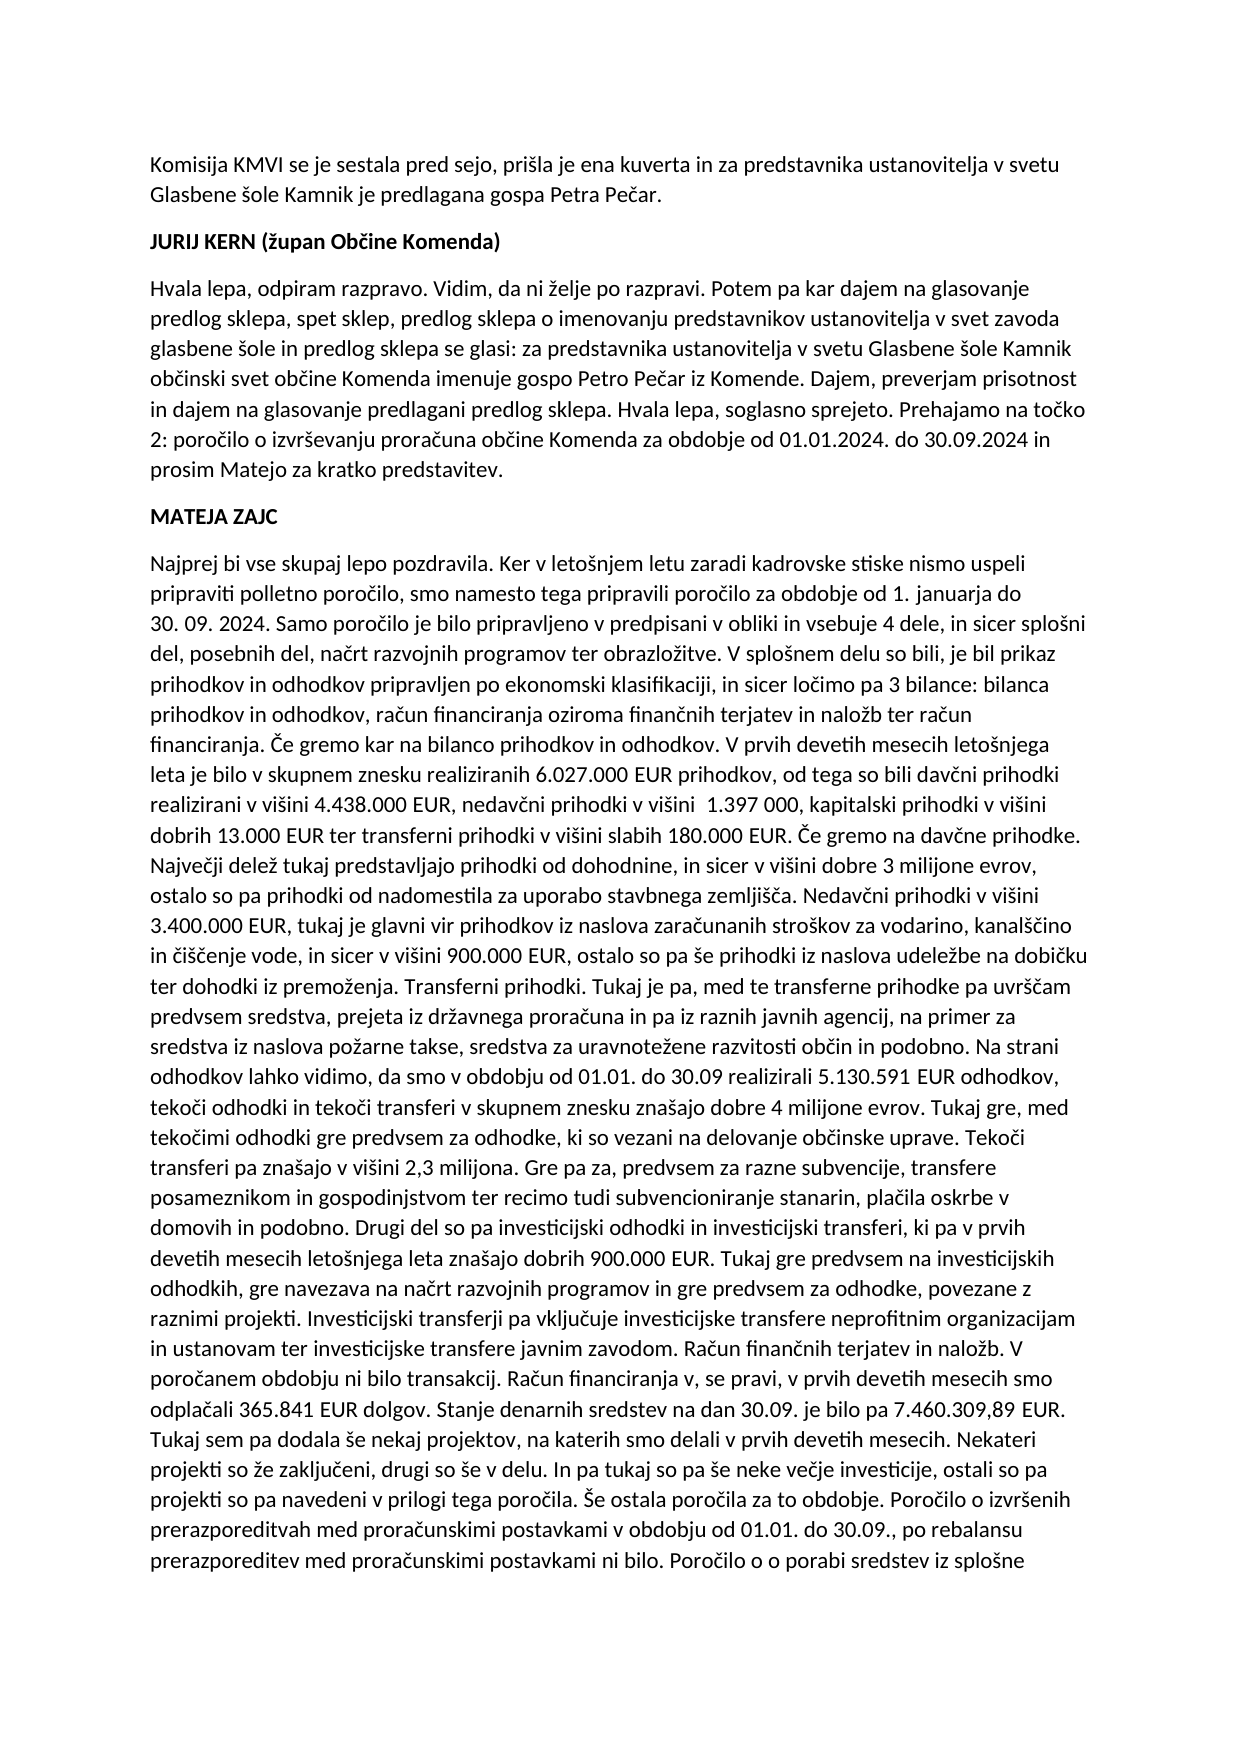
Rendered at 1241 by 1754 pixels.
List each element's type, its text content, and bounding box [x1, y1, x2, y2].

text Komisija KMVI se je sestala pred sejo, prišla je ena kuverta in za predstavnika ustanovitelja v svetu Glasbene šole Kamnik je predlagana gospa Petra Pečar. [150, 150, 1090, 208]
text JURIJ KERN (župan Občine Komenda) [150, 227, 1090, 255]
text MATEJA ZAJC [150, 502, 1090, 530]
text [150, 549, 1090, 1574]
text Hvala lepa, odpiram razpravo. Vidim, da ni želje po razpravi. Potem pa kar dajem na glasovanje predlog sklepa, spet sklep, predlog sklepa o imenovanju predstavnikov ustanovitelja v svet zavoda glasbene šole in predlog sklepa se glasi: za predstavnika ustanovitelja v svetu Glasbene šole Kamnik občinski svet občine Komenda imenuje gospo Petro Pečar iz Komende. Dajem, preverjam prisotnost in dajem na glasovanje predlagani predlog sklepa. Hvala lepa, soglasno sprejeto. Prehajamo na točko 2: poročilo o izvrševanju proračuna občine Komenda za obdobje od 01.01.2024. do 30.09.2024 in prosim Matejo za kratko predstavitev. [150, 274, 1090, 483]
